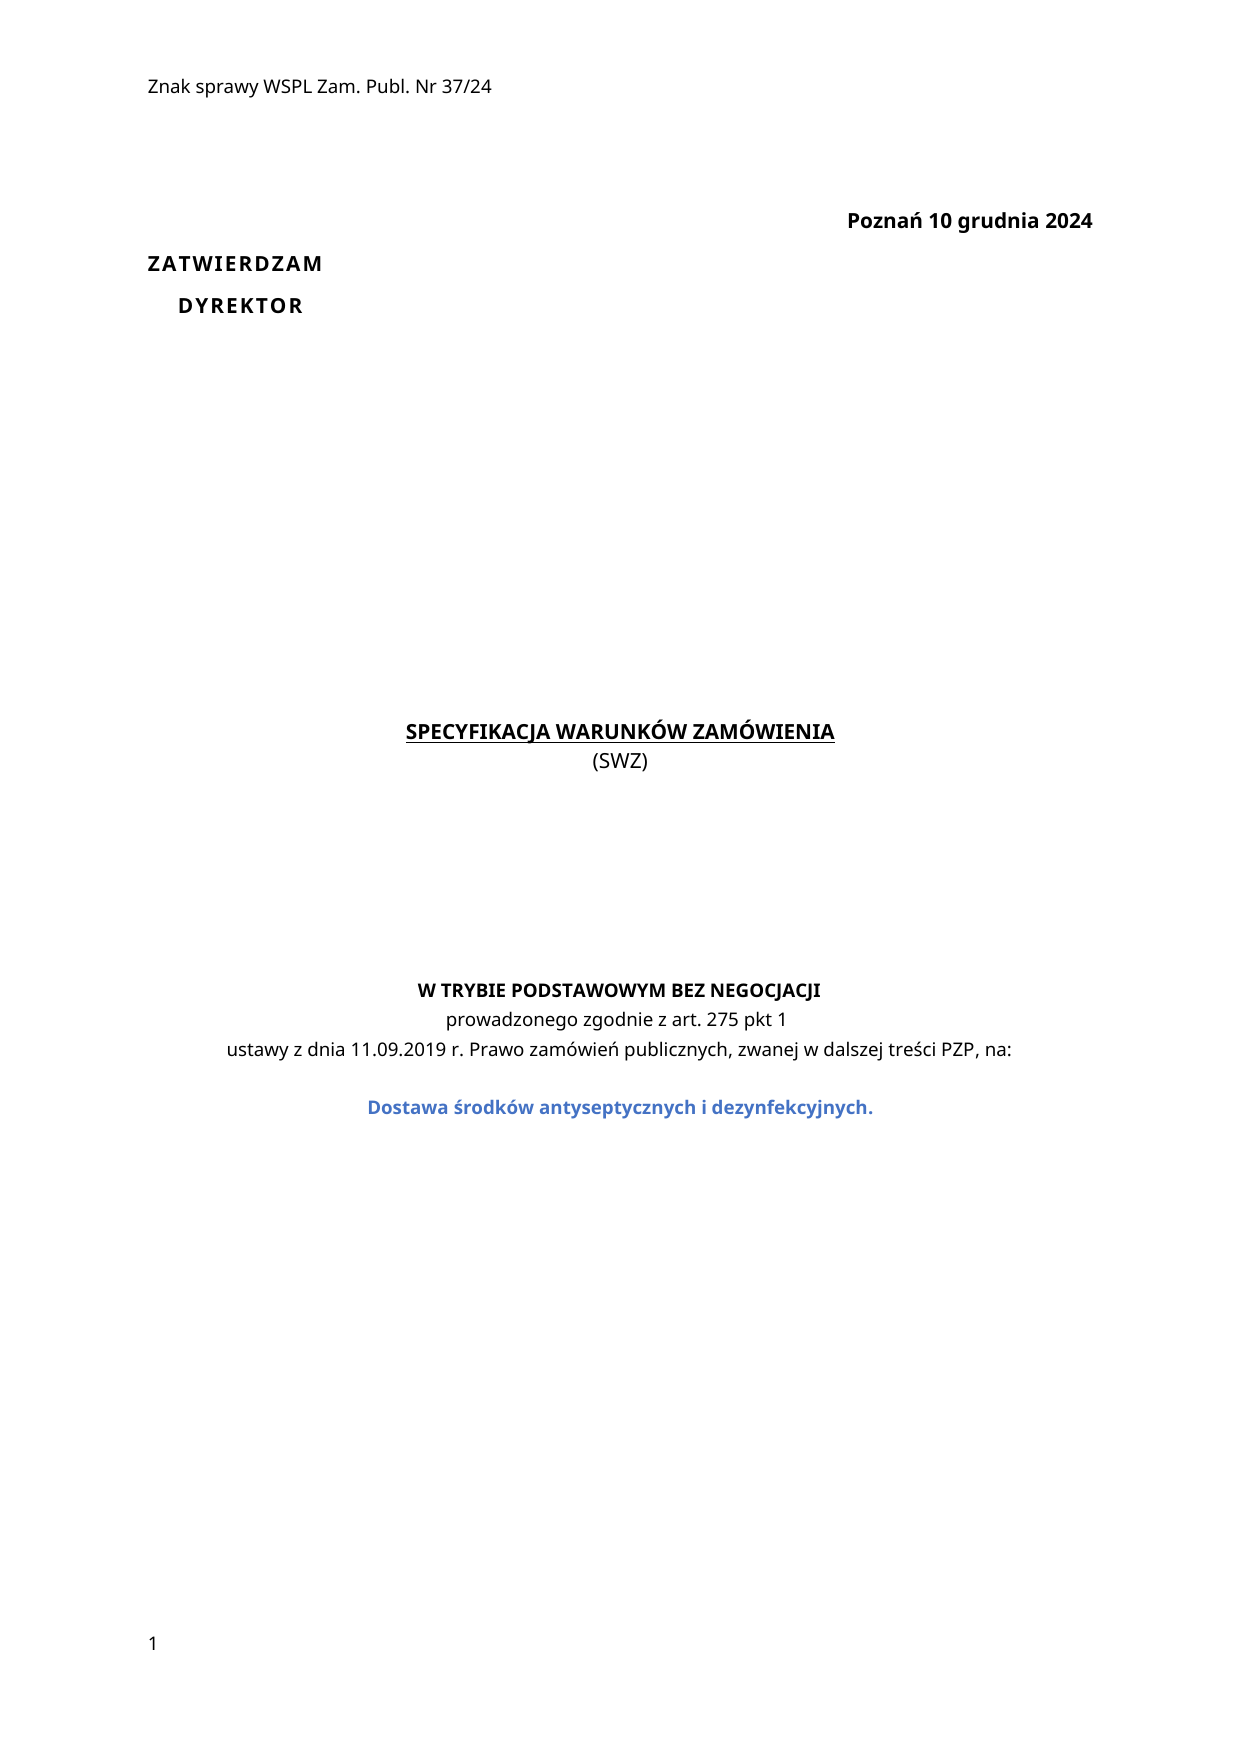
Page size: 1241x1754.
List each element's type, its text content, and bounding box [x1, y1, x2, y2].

title Poznań 10 grudnia 2024 [148, 206, 1093, 234]
text SPECYFIKACJA WARUNKÓW ZAMÓWIENIA [148, 717, 1093, 746]
text Dostawa środków antyseptycznych i dezynfekcyjnych. [148, 1094, 1093, 1120]
title DYREKTOR [148, 291, 1093, 320]
title ZATWIERDZAM [148, 249, 1093, 277]
text prowadzonego zgodnie z art. 275 pkt 1 ustawy z dnia 11.09.2019 r. Prawo zamówień publicznych, zwanej w dalszej treści PZP, na: [148, 1007, 1090, 1062]
text (SWZ) [148, 746, 1093, 774]
text W TRYBIE PODSTAWOWYM BEZ NEGOCJACJI [148, 977, 1090, 1003]
